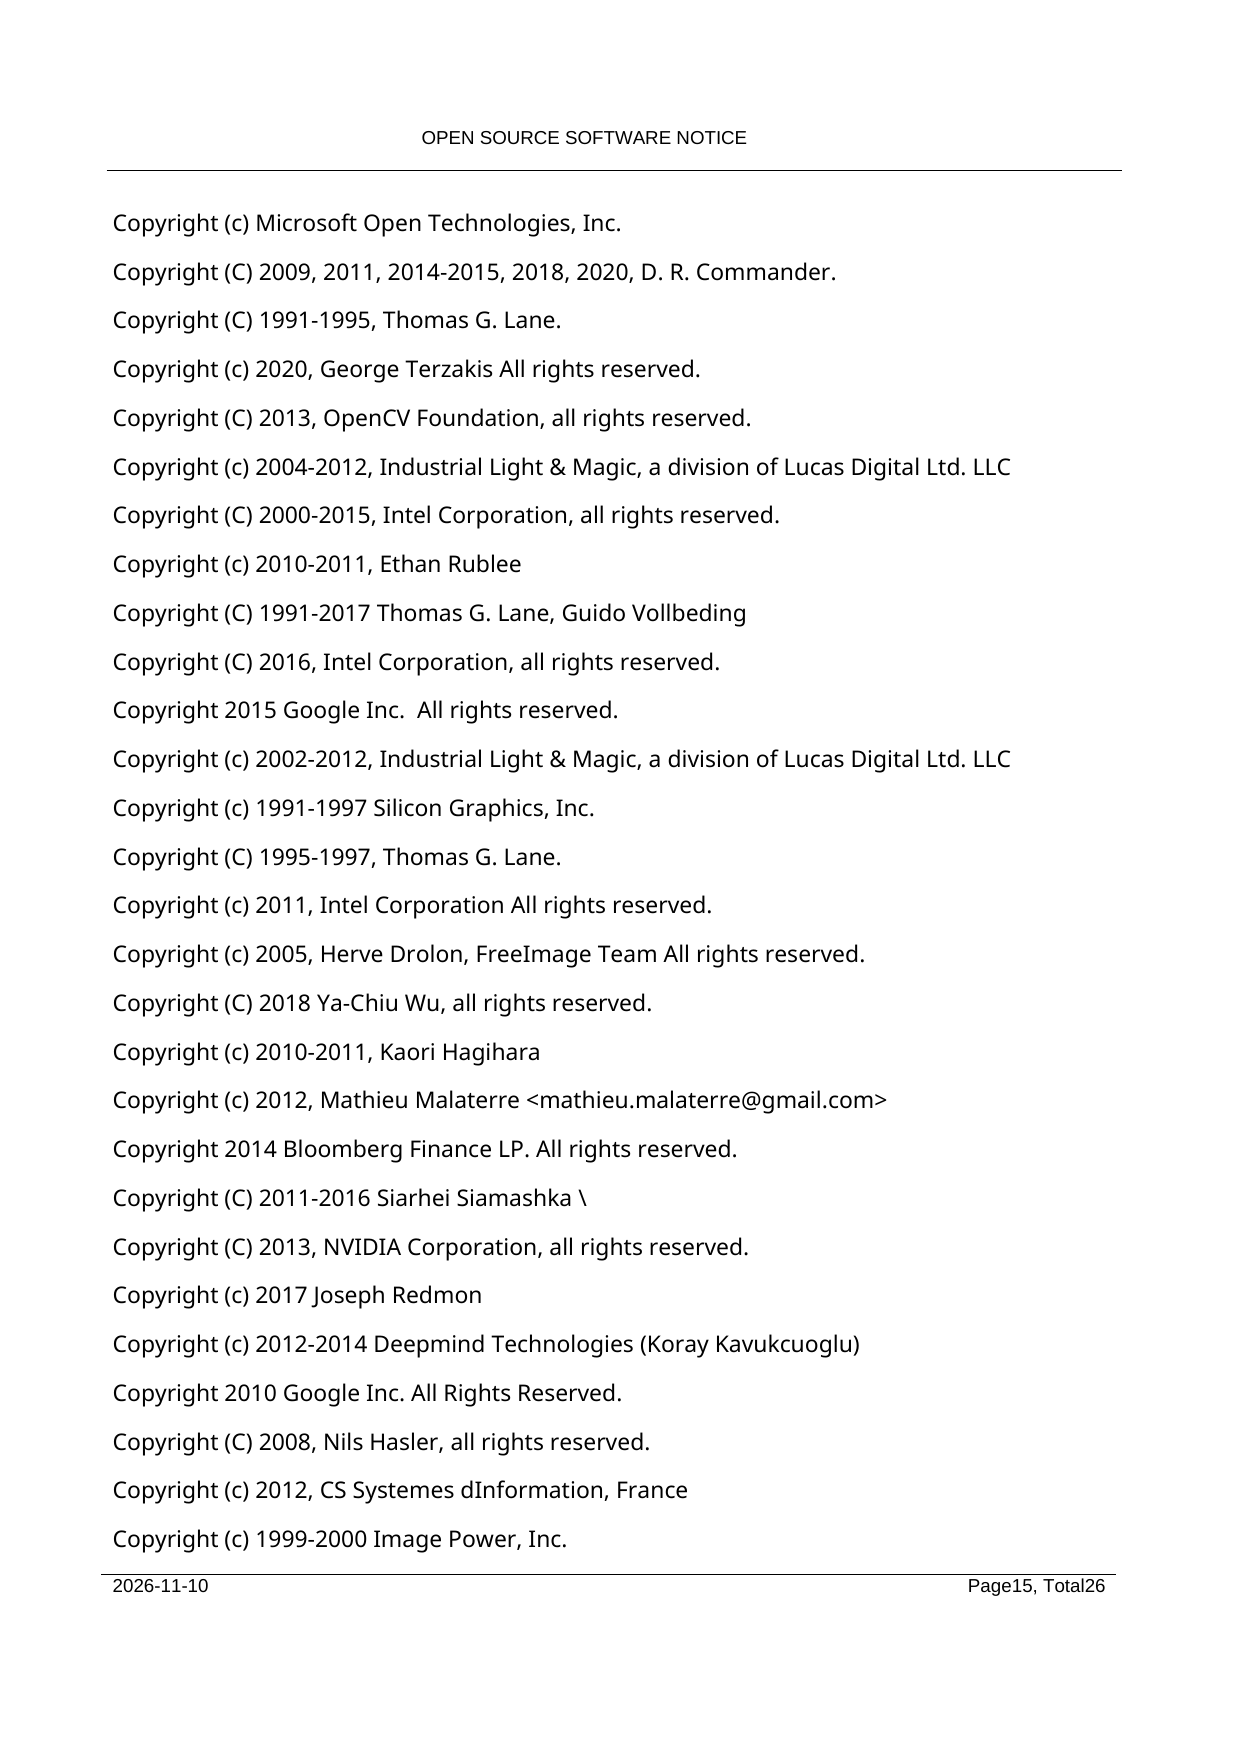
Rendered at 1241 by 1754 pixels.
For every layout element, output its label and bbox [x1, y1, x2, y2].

text [112, 206, 1128, 1555]
